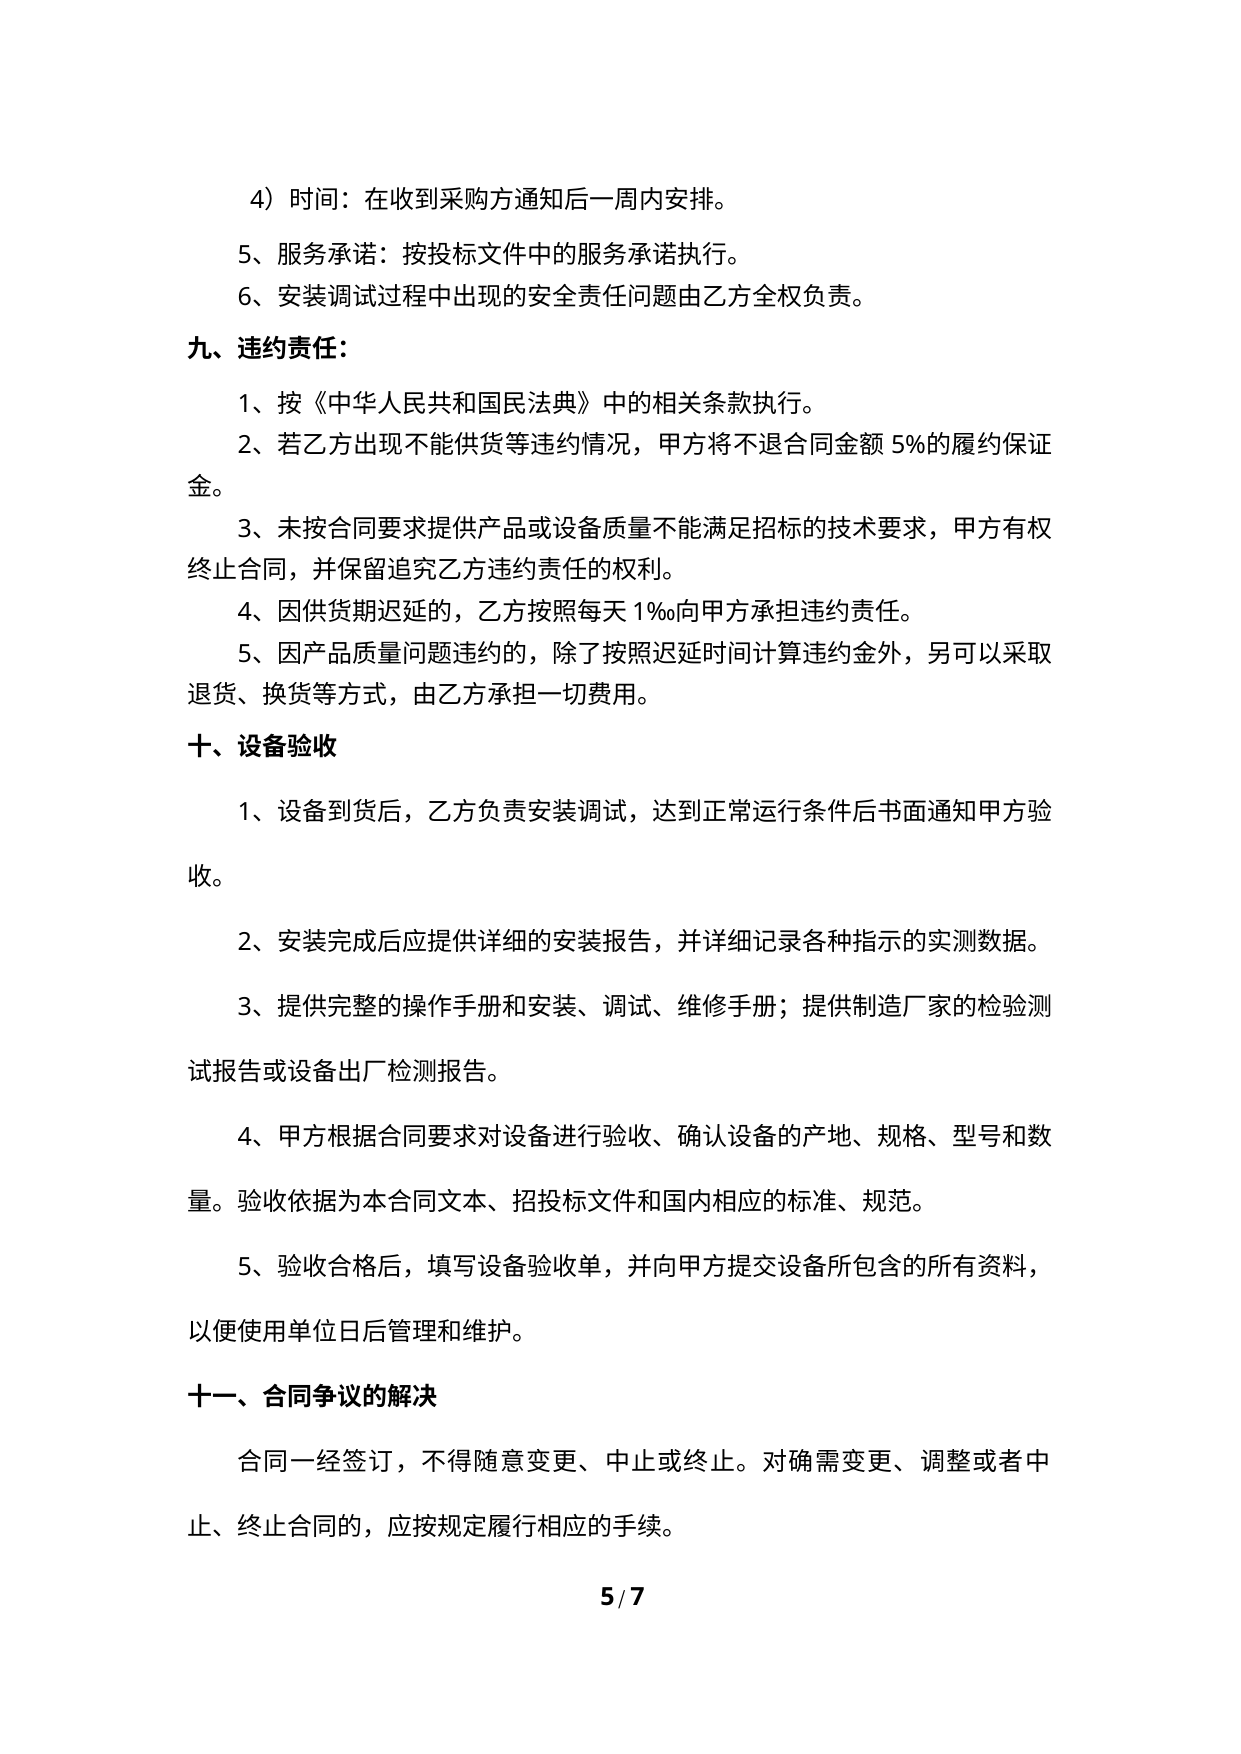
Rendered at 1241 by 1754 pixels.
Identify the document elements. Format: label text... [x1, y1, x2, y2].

text 6、安装调试过程中出现的安全责任问题由乙方全权负责。 [187, 272, 1053, 314]
text 2、若乙方出现不能供货等违约情况，甲方将不退合同金额5%的履约保证金。 [187, 421, 1053, 504]
text 合同一经签订，不得随意变更、中止或终止。对确需变更、调整或者中止、终止合同的，应按规定履行相应的手续。 [187, 1427, 1053, 1557]
text 5、因产品质量问题违约的，除了按照迟延时间计算违约金外，另可以采取退货、换货等方式，由乙方承担一切费用。 [187, 629, 1053, 712]
text 十一、合同争议的解决 [187, 1362, 1053, 1427]
text 4）时间：在收到采购方通知后一周内安排。 [187, 166, 1053, 231]
text 5、验收合格后，填写设备验收单，并向甲方提交设备所包含的所有资料，以便使用单位日后管理和维护。 [187, 1232, 1053, 1362]
text 4、因供货期迟延的，乙方按照每天1‰向甲方承担违约责任。 [187, 587, 1053, 629]
text 2、安装完成后应提供详细的安装报告，并详细记录各种指示的实测数据。 [187, 907, 1053, 972]
text 十、设备验收 [187, 712, 1053, 777]
text 4、甲方根据合同要求对设备进行验收、确认设备的产地、规格、型号和数量。验收依据为本合同文本、招投标文件和国内相应的标准、规范。 [187, 1102, 1053, 1232]
text 1、按《中华人民共和国民法典》中的相关条款执行。 [187, 379, 1053, 421]
text 3、提供完整的操作手册和安装、调试、维修手册；提供制造厂家的检验测试报告或设备出厂检测报告。 [187, 972, 1053, 1102]
text 3、未按合同要求提供产品或设备质量不能满足招标的技术要求，甲方有权终止合同，并保留追究乙方违约责任的权利。 [187, 504, 1053, 587]
text 5、服务承诺：按投标文件中的服务承诺执行。 [187, 231, 1053, 272]
text 九、违约责任： [187, 314, 1053, 379]
text 1、设备到货后，乙方负责安装调试，达到正常运行条件后书面通知甲方验收。 [187, 777, 1053, 907]
